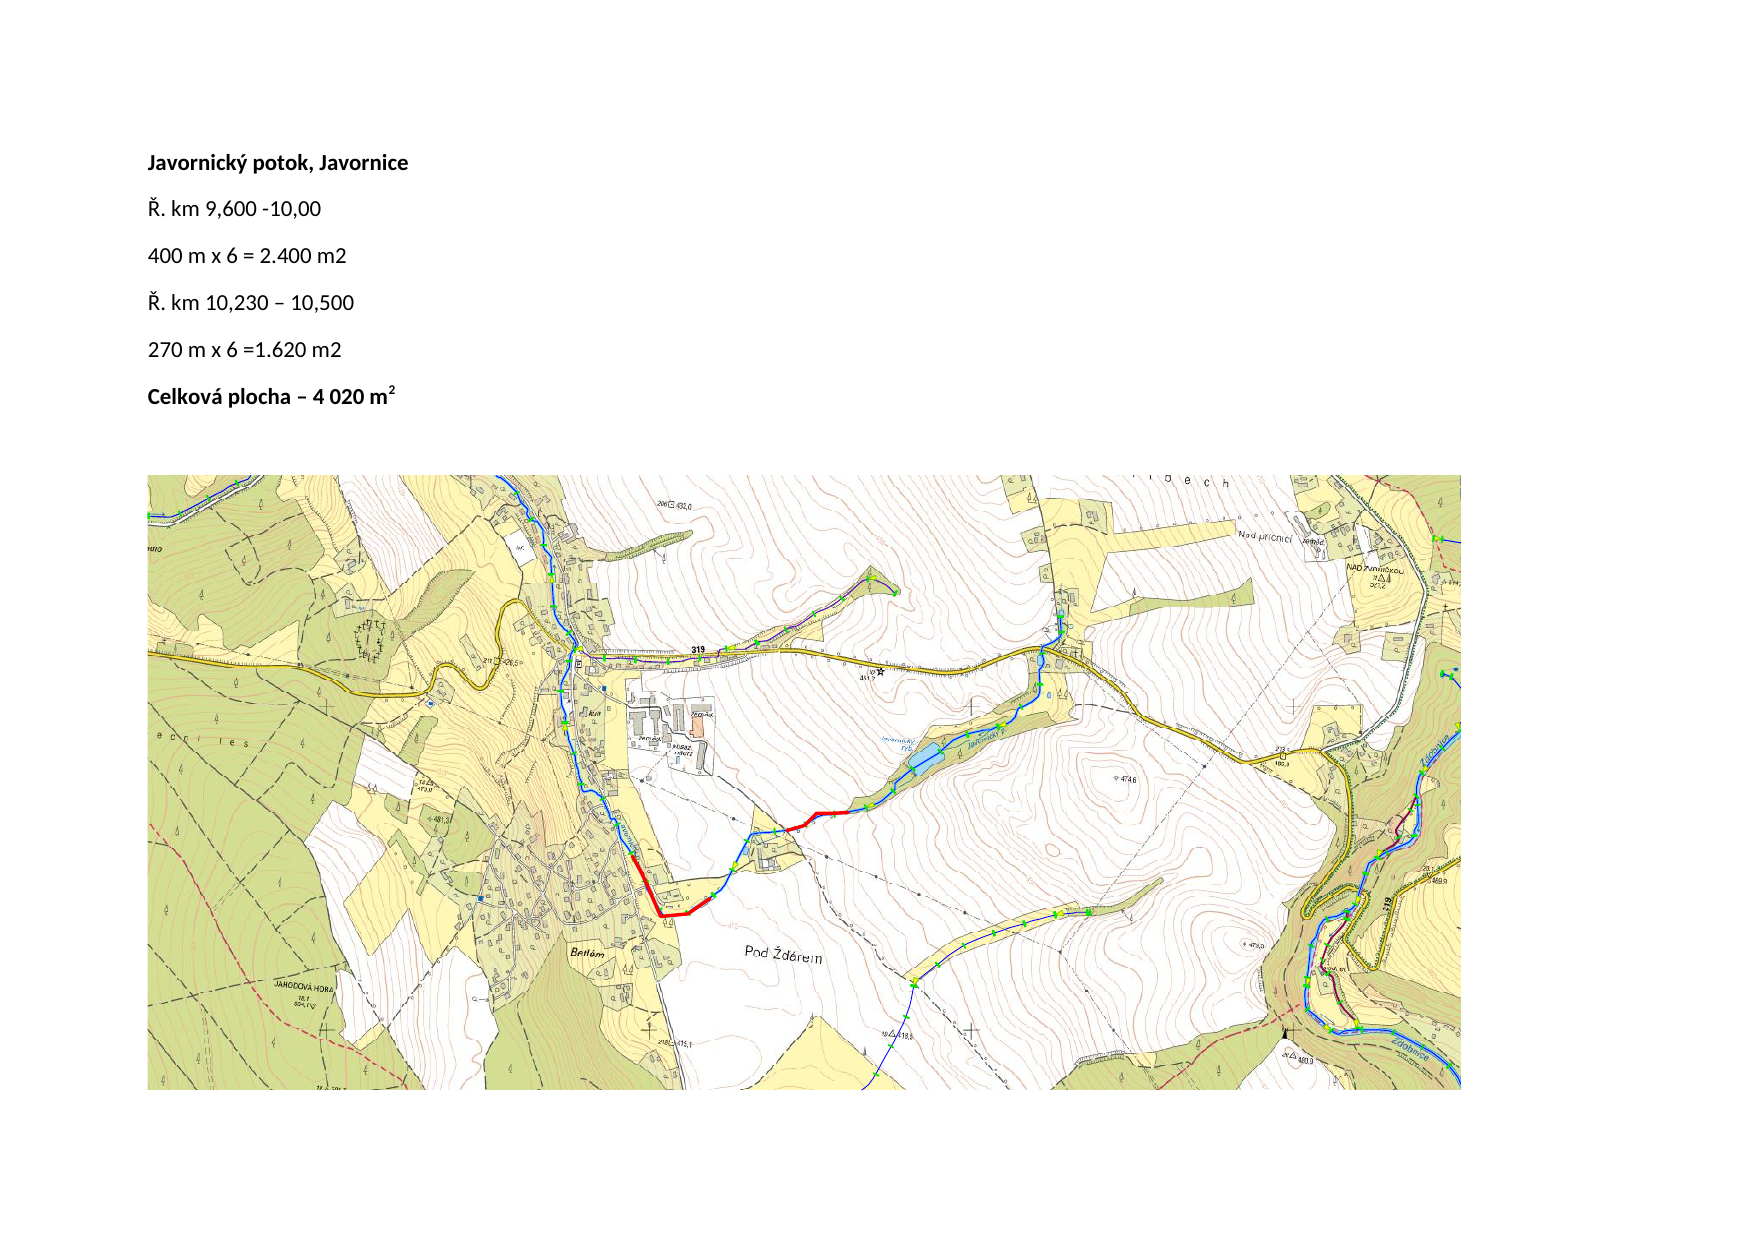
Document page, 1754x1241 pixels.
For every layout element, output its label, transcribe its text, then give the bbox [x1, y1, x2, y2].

text Javornický potok, Javornice [148, 148, 1606, 176]
text 400 m x 6 = 2.400 m2 [148, 241, 1606, 269]
text Ř. km 10,230 – 10,500 [148, 288, 1606, 316]
text 270 m x 6 =1.620 m2 [148, 335, 1606, 363]
text Ř. km 9,600 -10,00 [148, 194, 1606, 222]
text Celková plocha – 4 020 m2 [148, 382, 1606, 410]
